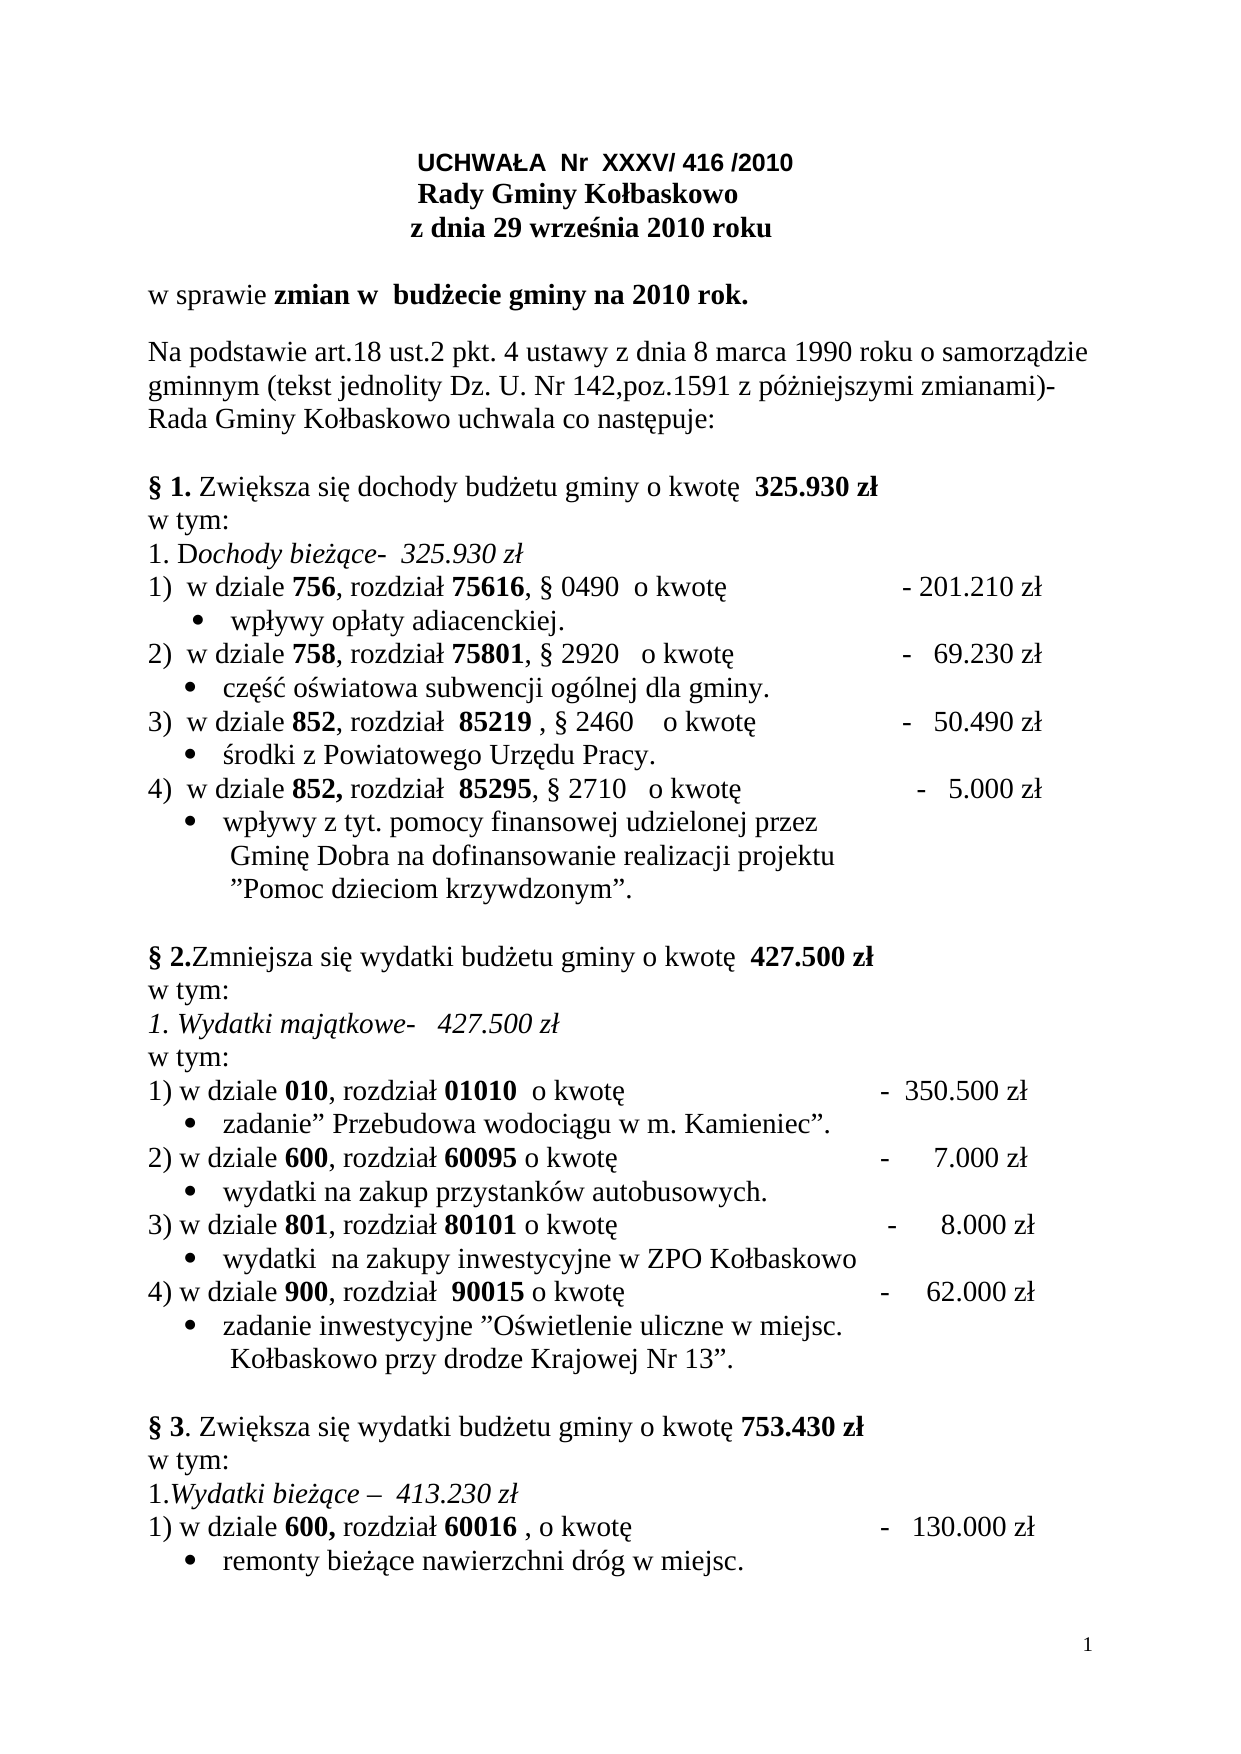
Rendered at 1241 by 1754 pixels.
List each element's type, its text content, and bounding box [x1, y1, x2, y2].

list wydatki na zakupy inwestycyjne w ZPO Kołbaskowo [185, 1241, 1093, 1274]
list wpływy opłaty adiacenckiej. [193, 603, 1093, 637]
list środki z Powiatowego Urzędu Pracy. [185, 737, 1093, 771]
text Rady Gminy Kołbaskowo [148, 176, 1093, 210]
list remonty bieżące nawierzchni dróg w miejsc. [185, 1543, 1093, 1577]
list zadanie inwestycyjne ”Oświetlenie uliczne w miejsc. [185, 1308, 1093, 1342]
list wpływy z tyt. pomocy finansowej udzielonej przez [185, 804, 1093, 838]
text 3) w dziale 801, rozdział 80101 o kwotę - 8.000 zł [148, 1207, 1093, 1241]
text 2) w dziale 758, rozdział 75801, § 2920 o kwotę - 69.230 zł [148, 637, 1093, 670]
text w tym: [148, 1039, 1093, 1073]
text 1) w dziale 756, rozdział 75616, § 0490 o kwotę - 201.210 zł [148, 569, 1093, 603]
text w tym: [148, 502, 1093, 536]
list wydatki na zakup przystanków autobusowych. [185, 1174, 1093, 1207]
text w tym: [148, 972, 1093, 1006]
text § 3. Zwiększa się wydatki budżetu gminy o kwotę 753.430 zł [148, 1409, 1093, 1442]
text 1. Wydatki majątkowe- 427.500 zł [148, 1006, 1093, 1039]
subtitle UCHWAŁA Nr XXXV/ 416 /2010 [148, 148, 1093, 176]
text 2) w dziale 600, rozdział 60095 o kwotę - 7.000 zł [148, 1140, 1093, 1174]
text 4) w dziale 900, rozdział 90015 o kwotę - 62.000 zł [148, 1274, 1093, 1308]
text w tym: [148, 1442, 1093, 1476]
list ”Pomoc dzieciom krzywdzonym”. [223, 872, 1093, 905]
text 1) w dziale 600, rozdział 60016 , o kwotę - 130.000 zł [148, 1509, 1093, 1543]
text w sprawie zmian w budżecie gminy na 2010 rok. [148, 277, 1093, 311]
list Kołbaskowo przy drodze Krajowej Nr 13”. [223, 1342, 1093, 1375]
list Gminę Dobra na dofinansowanie realizacji projektu [223, 838, 1093, 872]
text § 2.Zmniejsza się wydatki budżetu gminy o kwotę 427.500 zł [148, 939, 1093, 972]
list zadanie” Przebudowa wodociągu w m. Kamieniec”. [185, 1106, 1093, 1140]
text z dnia 29 września 2010 roku [148, 210, 1093, 243]
text 1.Wydatki bieżące – 413.230 zł [148, 1476, 1093, 1509]
text Na podstawie art.18 ust.2 pkt. 4 ustawy z dnia 8 marca 1990 roku o samorządzie gminnym (tekst jednolity Dz. U. Nr 142,poz.1591 z póżniejszymi zmianami)- Rada Gminy Kołbaskowo uchwala co następuje: [148, 334, 1093, 435]
text 1. Dochody bieżące- 325.930 zł [148, 536, 1093, 569]
text 3) w dziale 852, rozdział 85219 , § 2460 o kwotę - 50.490 zł [148, 704, 1093, 737]
list część oświatowa subwencji ogólnej dla gminy. [185, 670, 1093, 704]
text 4) w dziale 852, rozdział 85295, § 2710 o kwotę - 5.000 zł [148, 771, 1093, 804]
text § 1. Zwiększa się dochody budżetu gminy o kwotę 325.930 zł [148, 469, 1093, 502]
text 1) w dziale 010, rozdział 01010 o kwotę - 350.500 zł [148, 1073, 1093, 1106]
